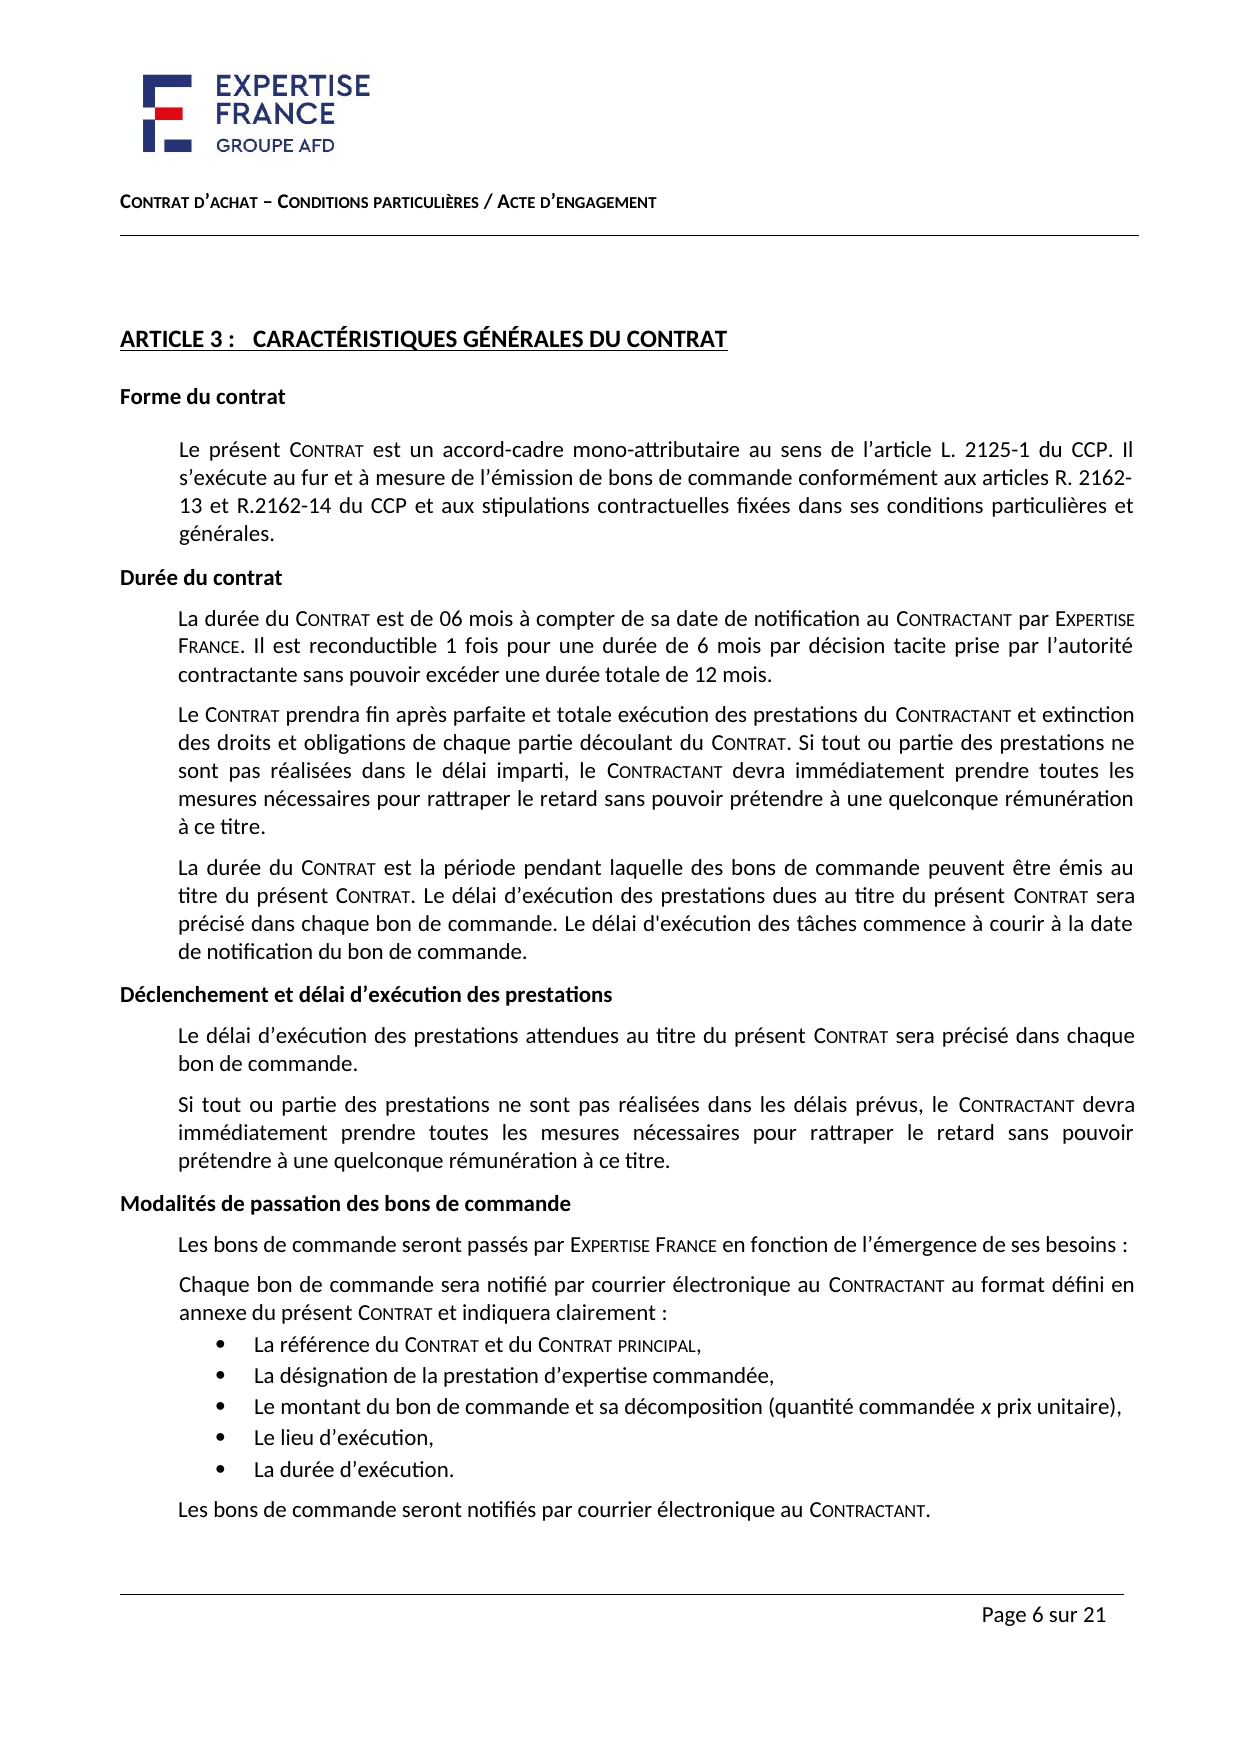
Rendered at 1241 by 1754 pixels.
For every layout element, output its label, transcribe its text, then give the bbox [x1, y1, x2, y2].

text Le Contrat prendra fin après parfaite et totale exécution des prestations du Contractant et extinction des droits et obligations de chaque partie découlant du Contrat. Si tout ou partie des prestations ne sont pas réalisées dans le délai imparti, le Contractant devra immédiatement prendre toutes les mesures nécessaires pour rattraper le retard sans pouvoir prétendre à une quelconque rémunération à ce titre. [178, 700, 1135, 840]
text Les bons de commande seront notifiés par courrier électronique au Contractant. [178, 1495, 1135, 1523]
list La désignation de la prestation d’expertise commandée, [216, 1358, 1135, 1389]
list La référence du Contrat et du Contrat principal, [216, 1327, 1135, 1358]
subtitle Forme du contrat [120, 379, 1135, 410]
text La durée du Contrat est de 06 mois à compter de sa date de notification au Contractant par Expertise France. Il est reconductible 1 fois pour une durée de 6 mois par décision tacite prise par l’autorité contractante sans pouvoir excéder une durée totale de 12 mois. [178, 604, 1135, 688]
subtitle Durée du contrat [120, 560, 1135, 591]
list Le montant du bon de commande et sa décomposition (quantité commandée x prix unitaire), [216, 1389, 1135, 1420]
text Le délai d’exécution des prestations attendues au titre du présent Contrat sera précisé dans chaque bon de commande. [178, 1021, 1135, 1077]
text Si tout ou partie des prestations ne sont pas réalisées dans les délais prévus, le Contractant devra immédiatement prendre toutes les mesures nécessaires pour rattraper le retard sans pouvoir prétendre à une quelconque rémunération à ce titre. [178, 1090, 1135, 1174]
subtitle Déclenchement et délai d’exécution des prestations [120, 977, 1135, 1009]
text Chaque bon de commande sera notifié par courrier électronique au Contractant au format défini en annexe du présent Contrat et indiquera clairement : [179, 1271, 1135, 1327]
subtitle Modalités de passation des bons de commande [120, 1186, 1135, 1217]
text Les bons de commande seront passés par Expertise France en fonction de l’émergence de ses besoins : [178, 1230, 1135, 1258]
text La durée du Contrat est la période pendant laquelle des bons de commande peuvent être émis au titre du présent Contrat. Le délai d’exécution des prestations dues au titre du présent Contrat sera précisé dans chaque bon de commande. Le délai d'exécution des tâches commence à courir à la date de notification du bon de commande. [178, 853, 1135, 965]
list CaractÉristiques gÉnÉrales du contrat [120, 323, 1135, 354]
text Le présent Contrat est un accord-cadre mono-attributaire au sens de l’article L. 2125-1 du CCP. Il s’exécute au fur et à mesure de l’émission de bons de commande conformément aux articles R. 2162-13 et R.2162-14 du CCP et aux stipulations contractuelles fixées dans ses conditions particulières et générales. [179, 435, 1135, 547]
list La durée d’exécution. [216, 1452, 1135, 1483]
picture [120, 41, 397, 183]
list Le lieu d’exécution, [216, 1420, 1135, 1452]
